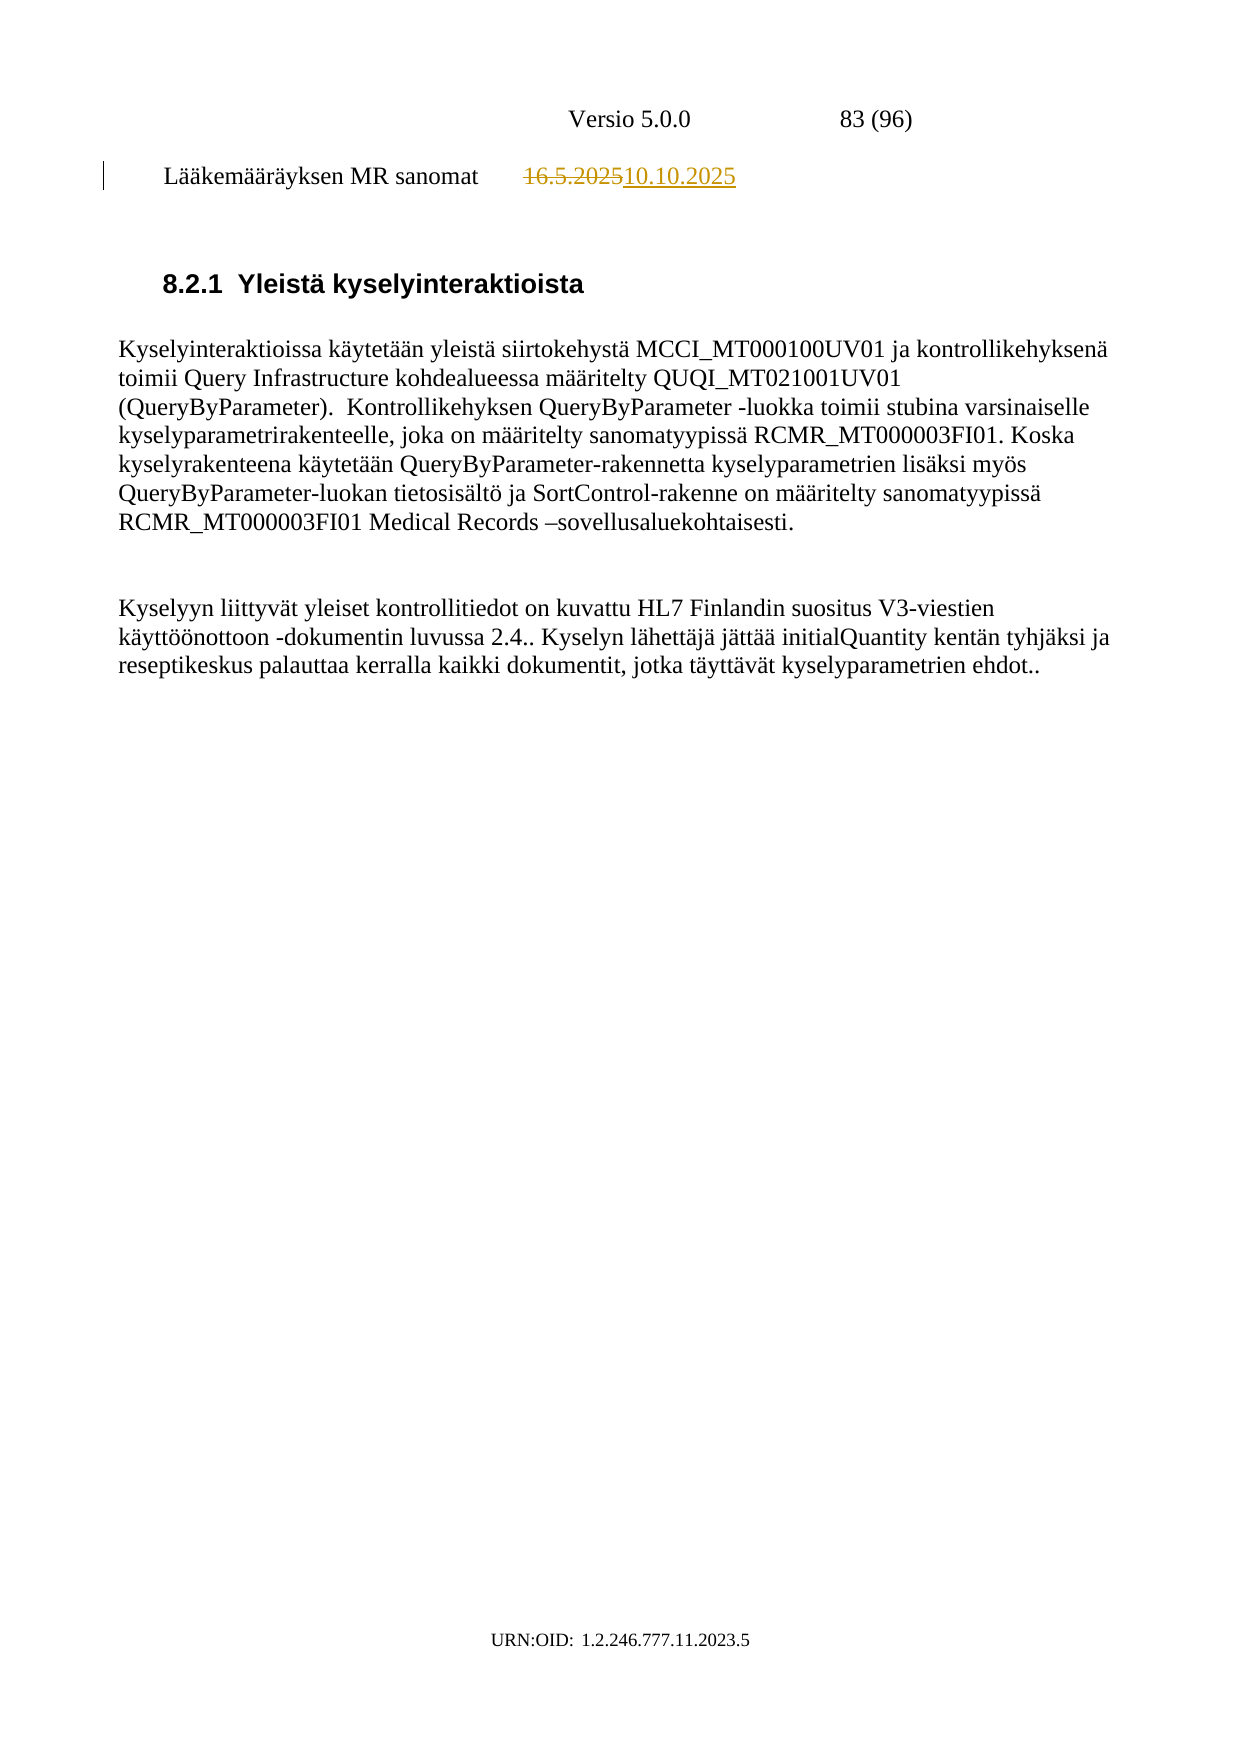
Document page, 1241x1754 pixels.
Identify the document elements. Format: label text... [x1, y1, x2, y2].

text Kyselyyn liittyvät yleiset kontrollitiedot on kuvattu HL7 Finlandin suositus V3-viestien käyttöönottoon -dokumentin luvussa 2.4.. Kyselyn lähettäjä jättää initialQuantity kentän tyhjäksi ja reseptikeskus palauttaa kerralla kaikki dokumentit, jotka täyttävät kyselyparametrien ehdot.. [118, 593, 1122, 679]
subtitle Yleistä kyselyinteraktioista [162, 268, 1122, 299]
text Kyselyinteraktioissa käytetään yleistä siirtokehystä MCCI_MT000100UV01 ja kontrollikehyksenä toimii Query Infrastructure kohdealueessa määritelty QUQI_MT021001UV01 (QueryByParameter). Kontrollikehyksen QueryByParameter -luokka toimii stubina varsinaiselle kyselyparametrirakenteelle, joka on määritelty sanomatyypissä RCMR_MT000003FI01. Koska kyselyrakenteena käytetään QueryByParameter-rakennetta kyselyparametrien lisäksi myös QueryByParameter-luokan tietosisältö ja SortControl-rakenne on määritelty sanomatyypissä RCMR_MT000003FI01 Medical Records –sovellusaluekohtaisesti. [118, 334, 1122, 535]
